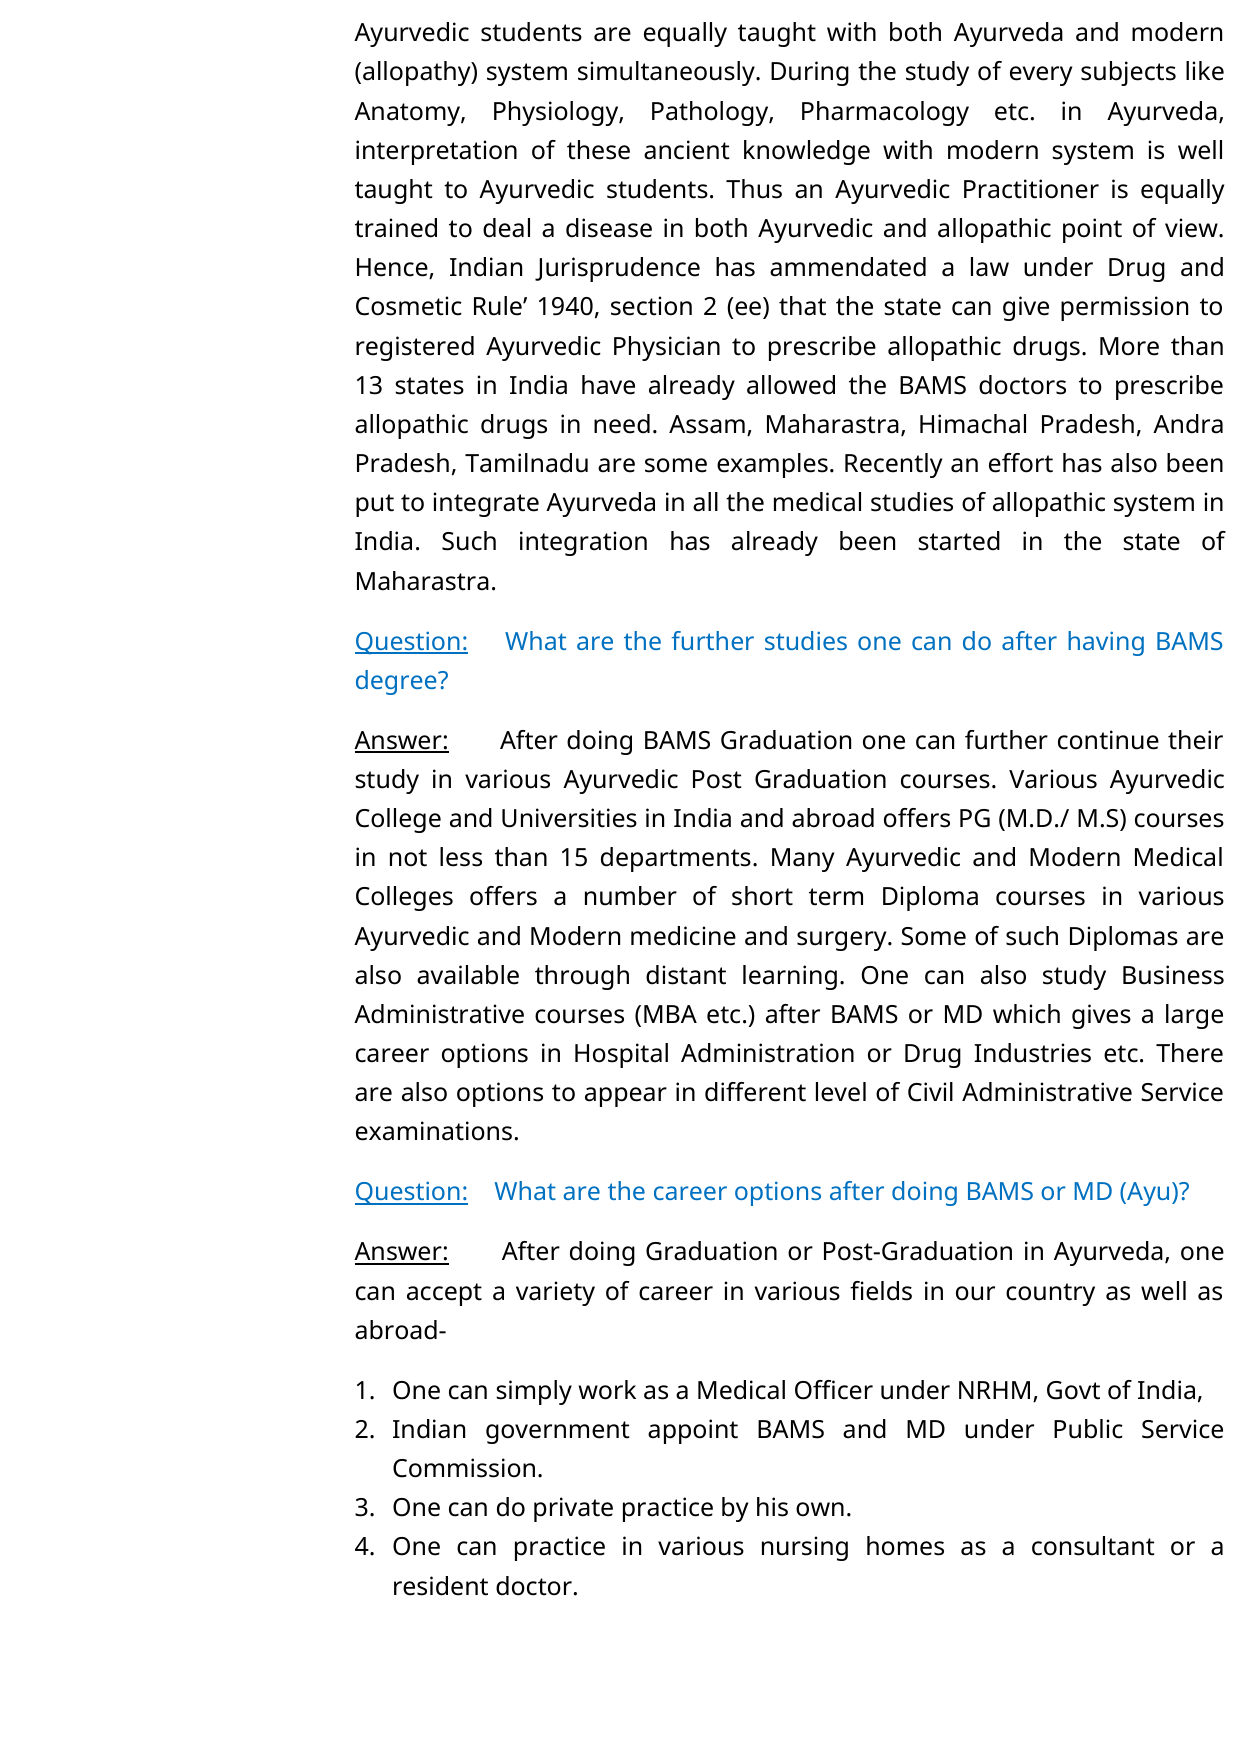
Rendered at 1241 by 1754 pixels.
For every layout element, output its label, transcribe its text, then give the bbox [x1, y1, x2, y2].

list One can practice in various nursing homes as a consultant or a resident doctor. [354, 1529, 1226, 1602]
list One can simply work as a Medical Officer under NRHM, Govt of India, [354, 1372, 1226, 1406]
list Indian government appoint BAMS and MD under Public Service Commission. [354, 1411, 1226, 1485]
text Question: What are the career options after doing BAMS or MD (Ayu)? [354, 1174, 1226, 1208]
list One can do private practice by his own. [354, 1490, 1226, 1524]
text Answer: After doing BAMS Graduation one can further continue their study in various Ayurvedic Post Graduation courses. Various Ayurvedic College and Universities in India and abroad offers PG (M.D./ M.S) courses in not less than 15 departments. Many Ayurvedic and Modern Medical Colleges offers a number of short term Diploma courses in various Ayurvedic and Modern medicine and surgery. Some of such Diplomas are also available through distant learning. One can also study Business Administrative courses (MBA etc.) after BAMS or MD which gives a large career options in Hospital Administration or Drug Industries etc. There are also options to appear in different level of Civil Administrative Service examinations. [354, 722, 1226, 1148]
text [354, 15, 1226, 597]
text Question: What are the further studies one can do after having BAMS degree? [354, 623, 1226, 696]
text Answer: After doing Graduation or Post-Graduation in Ayurveda, one can accept a variety of career in various fields in our country as well as abroad- [354, 1234, 1226, 1346]
